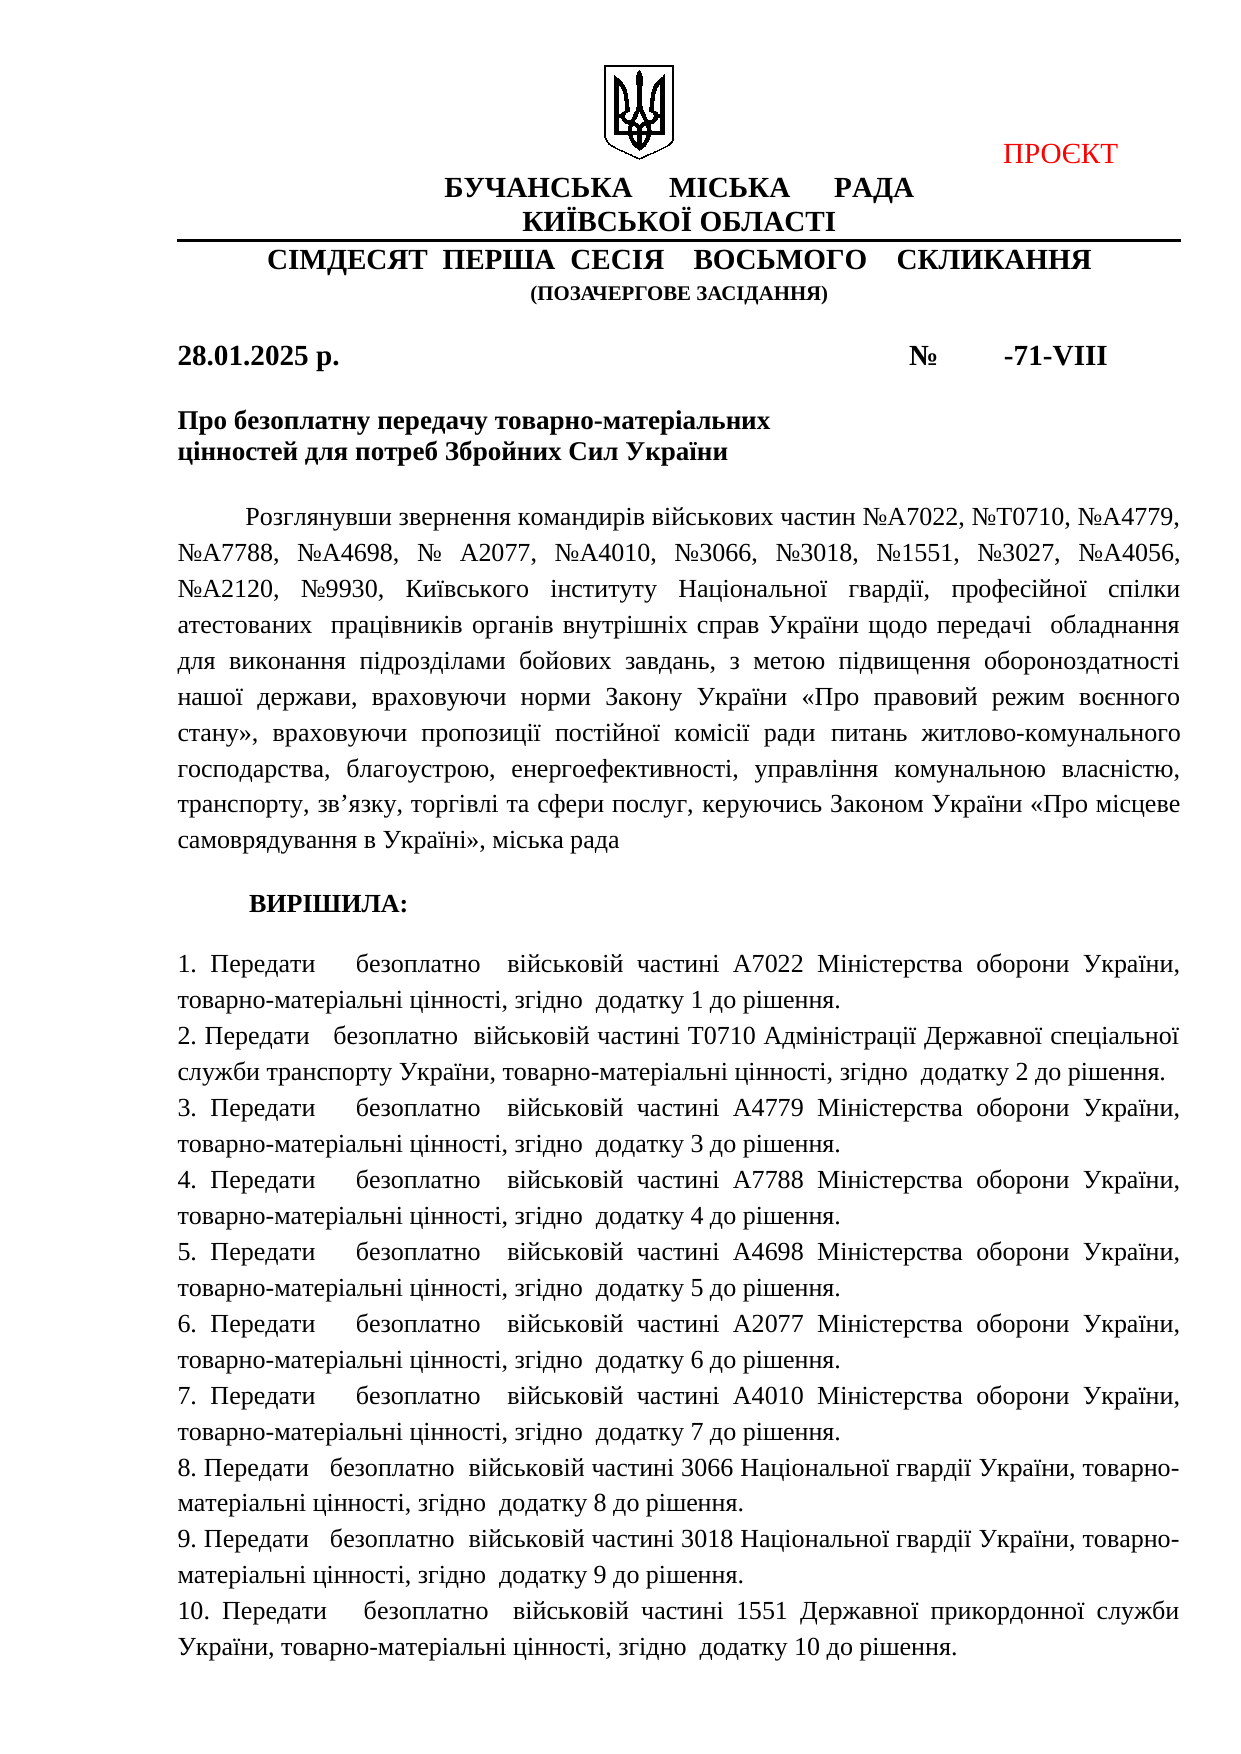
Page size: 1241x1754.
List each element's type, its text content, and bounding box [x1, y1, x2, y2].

text Розглянувши звернення командирів військових частин №А7022, №Т0710, №А4779, №А7788, №А4698, № А2077, №А4010, №3066, №3018, №1551, №3027, №А4056, №А2120, №9930, Київського інституту Національної гвардії, професійної спілки атестованих працівників органів внутрішніх справ України щодо передачі обладнання для виконання підрозділами бойових завдань, з метою підвищення обороноздатності нашої держави, враховуючи норми Закону України «Про правовий режим воєнного стану», враховуючи пропозиції постійної комісії ради питань житлово-комунального господарства, благоустрою, енергоефективності, управління комунальною власністю, транспорту, зв’язку, торгівлі та сфери послуг, керуючись Законом України «Про місцеве самоврядування в Україні», міська рада [177, 501, 1181, 854]
subtitle (ПОЗАЧЕРГОВЕ ЗАСІДАННЯ) [177, 281, 1181, 305]
text Про безоплатну передачу товарно-матеріальних [177, 404, 1181, 435]
subtitle КИЇВСЬКОЇ ОБЛАСТІ [177, 204, 1181, 239]
text 4. Передати безоплатно військовій частині А7788 Міністерства оборони України, товарно-матеріальні цінності, згідно додатку 4 до рішення. [177, 1164, 1181, 1230]
subtitle 28.01.2025 р. № -71-VІІІ [177, 338, 1181, 372]
text 7. Передати безоплатно військовій частині А4010 Міністерства оборони України, товарно-матеріальні цінності, згідно додатку 7 до рішення. [177, 1380, 1181, 1446]
text 5. Передати безоплатно військовій частині А4698 Міністерства оборони України, товарно-матеріальні цінності, згідно додатку 5 до рішення. [177, 1236, 1181, 1302]
text цінностей для потреб Збройних Сил України [177, 435, 1181, 467]
text 2. Передати безоплатно військовій частині Т0710 Адміністрації Державної спеціальної служби транспорту України, товарно-матеріальні цінності, згідно додатку 2 до рішення. [177, 1020, 1181, 1086]
text 6. Передати безоплатно військовій частині А2077 Міністерства оборони України, товарно-матеріальні цінності, згідно додатку 6 до рішення. [177, 1308, 1181, 1374]
text 8. Передати безоплатно військовій частині 3066 Національної гвардії України, товарно-матеріальні цінності, згідно додатку 8 до рішення. [177, 1452, 1181, 1517]
text 10. Передати безоплатно військовій частині 1551 Державної прикордонної служби України, товарно-матеріальні цінності, згідно додатку 10 до рішення. [177, 1595, 1181, 1661]
text 1. Передати безоплатно військовій частині А7022 Міністерства оборони України, товарно-матеріальні цінності, згідно додатку 1 до рішення. [177, 948, 1181, 1014]
text ВИРІШИЛА: [177, 888, 1181, 918]
subtitle ПРОЄКТ [177, 59, 1181, 170]
text 9. Передати безоплатно військовій частині 3018 Національної гвардії України, товарно-матеріальні цінності, згідно додатку 9 до рішення. [177, 1523, 1181, 1589]
text 3. Передати безоплатно військовій частині А4779 Міністерства оборони України, товарно-матеріальні цінності, згідно додатку 3 до рішення. [177, 1092, 1181, 1158]
text БУЧАНСЬКА МІСЬКА РАДА [177, 170, 1181, 204]
text СІМДЕСЯТ ПЕРША СЕСІЯ ВОСЬМОГО СКЛИКАННЯ [177, 242, 1181, 276]
